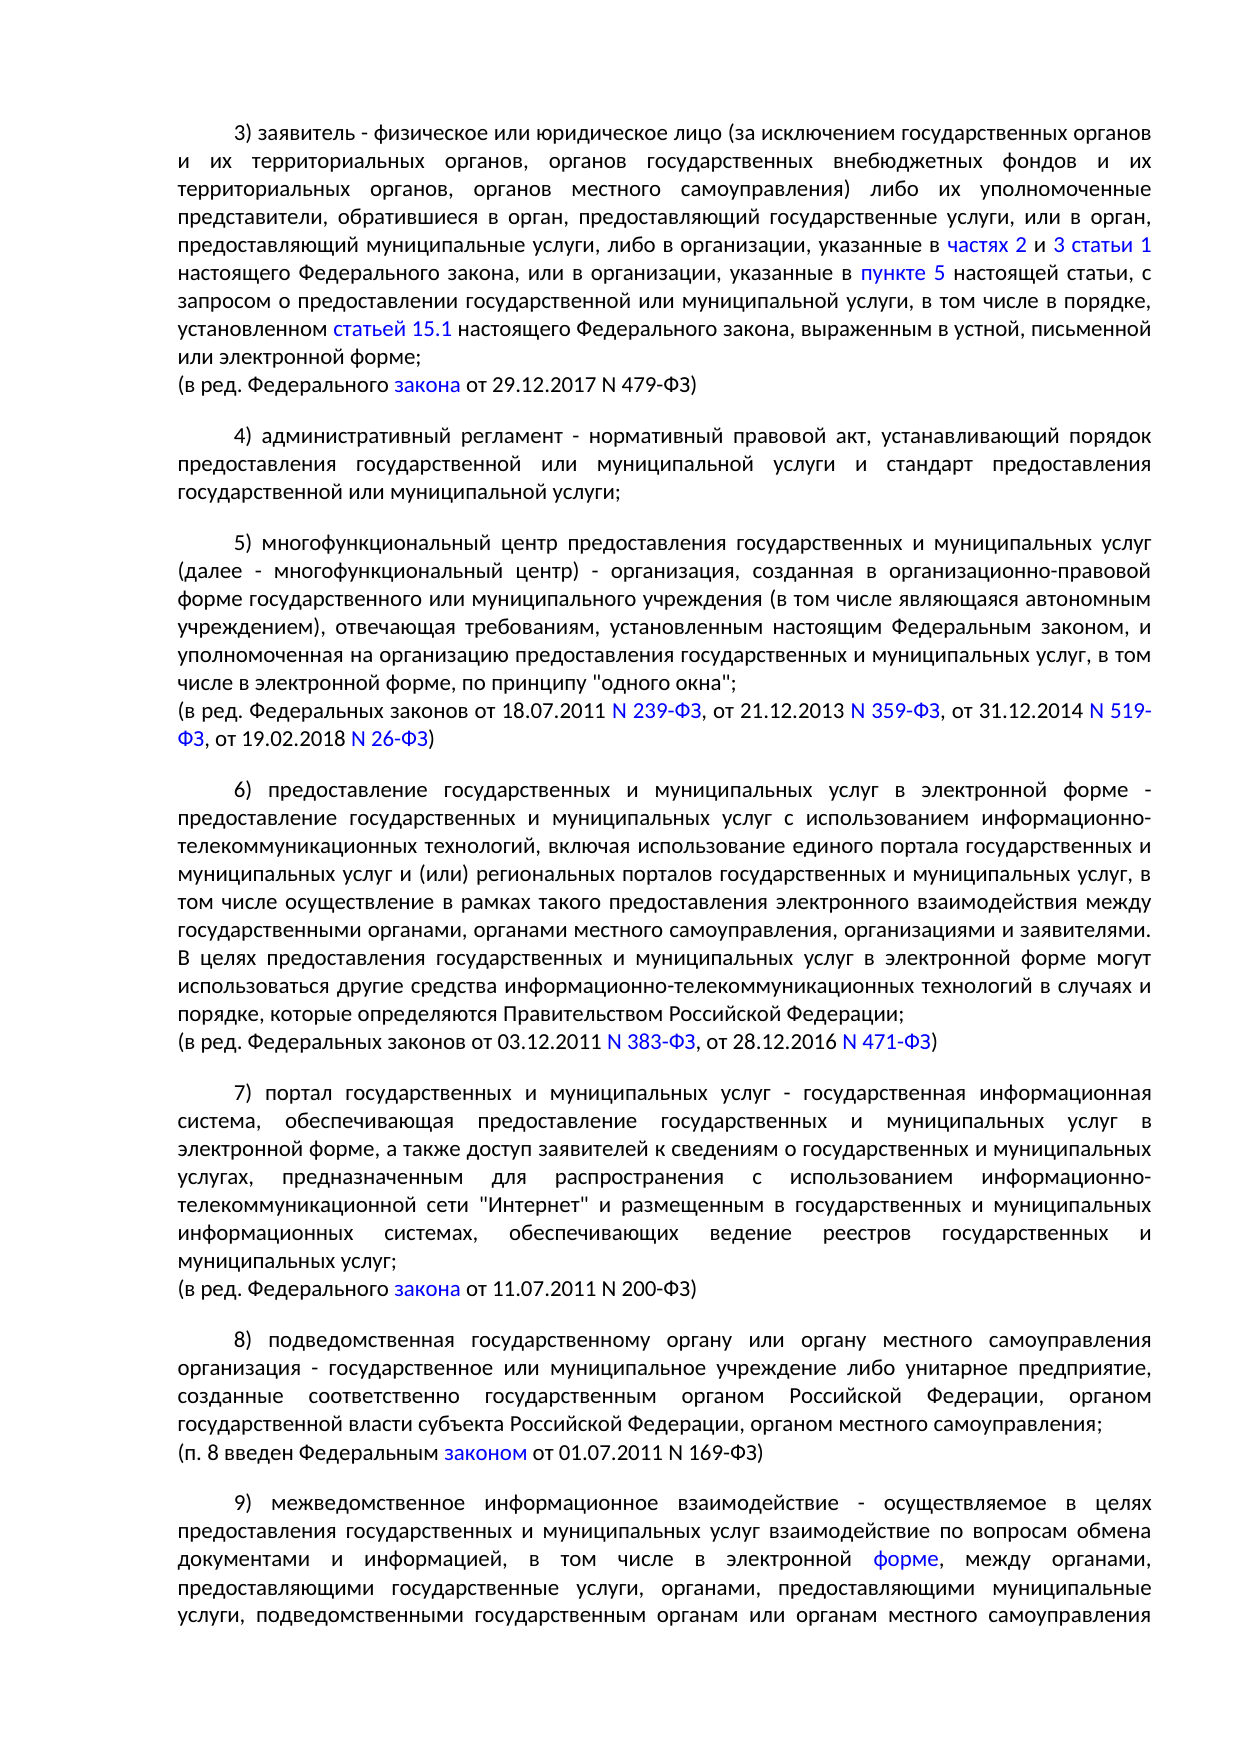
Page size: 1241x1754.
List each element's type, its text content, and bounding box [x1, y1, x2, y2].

text 6) предоставление государственных и муниципальных услуг в электронной форме - предоставление государственных и муниципальных услуг с использованием информационно-телекоммуникационных технологий, включая использование единого портала государственных и муниципальных услуг и (или) региональных порталов государственных и муниципальных услуг, в том числе осуществление в рамках такого предоставления электронного взаимодействия между государственными органами, органами местного самоуправления, организациями и заявителями. В целях предоставления государственных и муниципальных услуг в электронной форме могут использоваться другие средства информационно-телекоммуникационных технологий в случаях и порядке, которые определяются Правительством Российской Федерации; [177, 775, 1152, 1027]
text (в ред. Федерального закона от 29.12.2017 N 479-ФЗ) [177, 370, 1152, 398]
text (в ред. Федеральных законов от 03.12.2011 N 383-ФЗ, от 28.12.2016 N 471-ФЗ) [177, 1027, 1152, 1056]
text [177, 1488, 1152, 1629]
text 3) заявитель - физическое или юридическое лицо (за исключением государственных органов и их территориальных органов, органов государственных внебюджетных фондов и их территориальных органов, органов местного самоуправления) либо их уполномоченные представители, обратившиеся в орган, предоставляющий государственные услуги, или в орган, предоставляющий муниципальные услуги, либо в организации, указанные в частях 2 и 3 статьи 1 настоящего Федерального закона, или в организации, указанные в пункте 5 настоящей статьи, с запросом о предоставлении государственной или муниципальной услуги, в том числе в порядке, установленном статьей 15.1 настоящего Федерального закона, выраженным в устной, письменной или электронной форме; [177, 118, 1152, 370]
text 7) портал государственных и муниципальных услуг - государственная информационная система, обеспечивающая предоставление государственных и муниципальных услуг в электронной форме, а также доступ заявителей к сведениям о государственных и муниципальных услугах, предназначенным для распространения с использованием информационно-телекоммуникационной сети "Интернет" и размещенным в государственных и муниципальных информационных системах, обеспечивающих ведение реестров государственных и муниципальных услуг; [177, 1078, 1152, 1274]
text (п. 8 введен Федеральным законом от 01.07.2011 N 169-ФЗ) [177, 1438, 1152, 1466]
text 8) подведомственная государственному органу или органу местного самоуправления организация - государственное или муниципальное учреждение либо унитарное предприятие, созданные соответственно государственным органом Российской Федерации, органом государственной власти субъекта Российской Федерации, органом местного самоуправления; [177, 1326, 1152, 1438]
text 4) административный регламент - нормативный правовой акт, устанавливающий порядок предоставления государственной или муниципальной услуги и стандарт предоставления государственной или муниципальной услуги; [177, 421, 1152, 505]
text (в ред. Федерального закона от 11.07.2011 N 200-ФЗ) [177, 1274, 1152, 1303]
text (в ред. Федеральных законов от 18.07.2011 N 239-ФЗ, от 21.12.2013 N 359-ФЗ, от 31.12.2014 N 519-ФЗ, от 19.02.2018 N 26-ФЗ) [177, 696, 1152, 752]
text 5) многофункциональный центр предоставления государственных и муниципальных услуг (далее - многофункциональный центр) - организация, созданная в организационно-правовой форме государственного или муниципального учреждения (в том числе являющаяся автономным учреждением), отвечающая требованиям, установленным настоящим Федеральным законом, и уполномоченная на организацию предоставления государственных и муниципальных услуг, в том числе в электронной форме, по принципу "одного окна"; [177, 528, 1152, 696]
